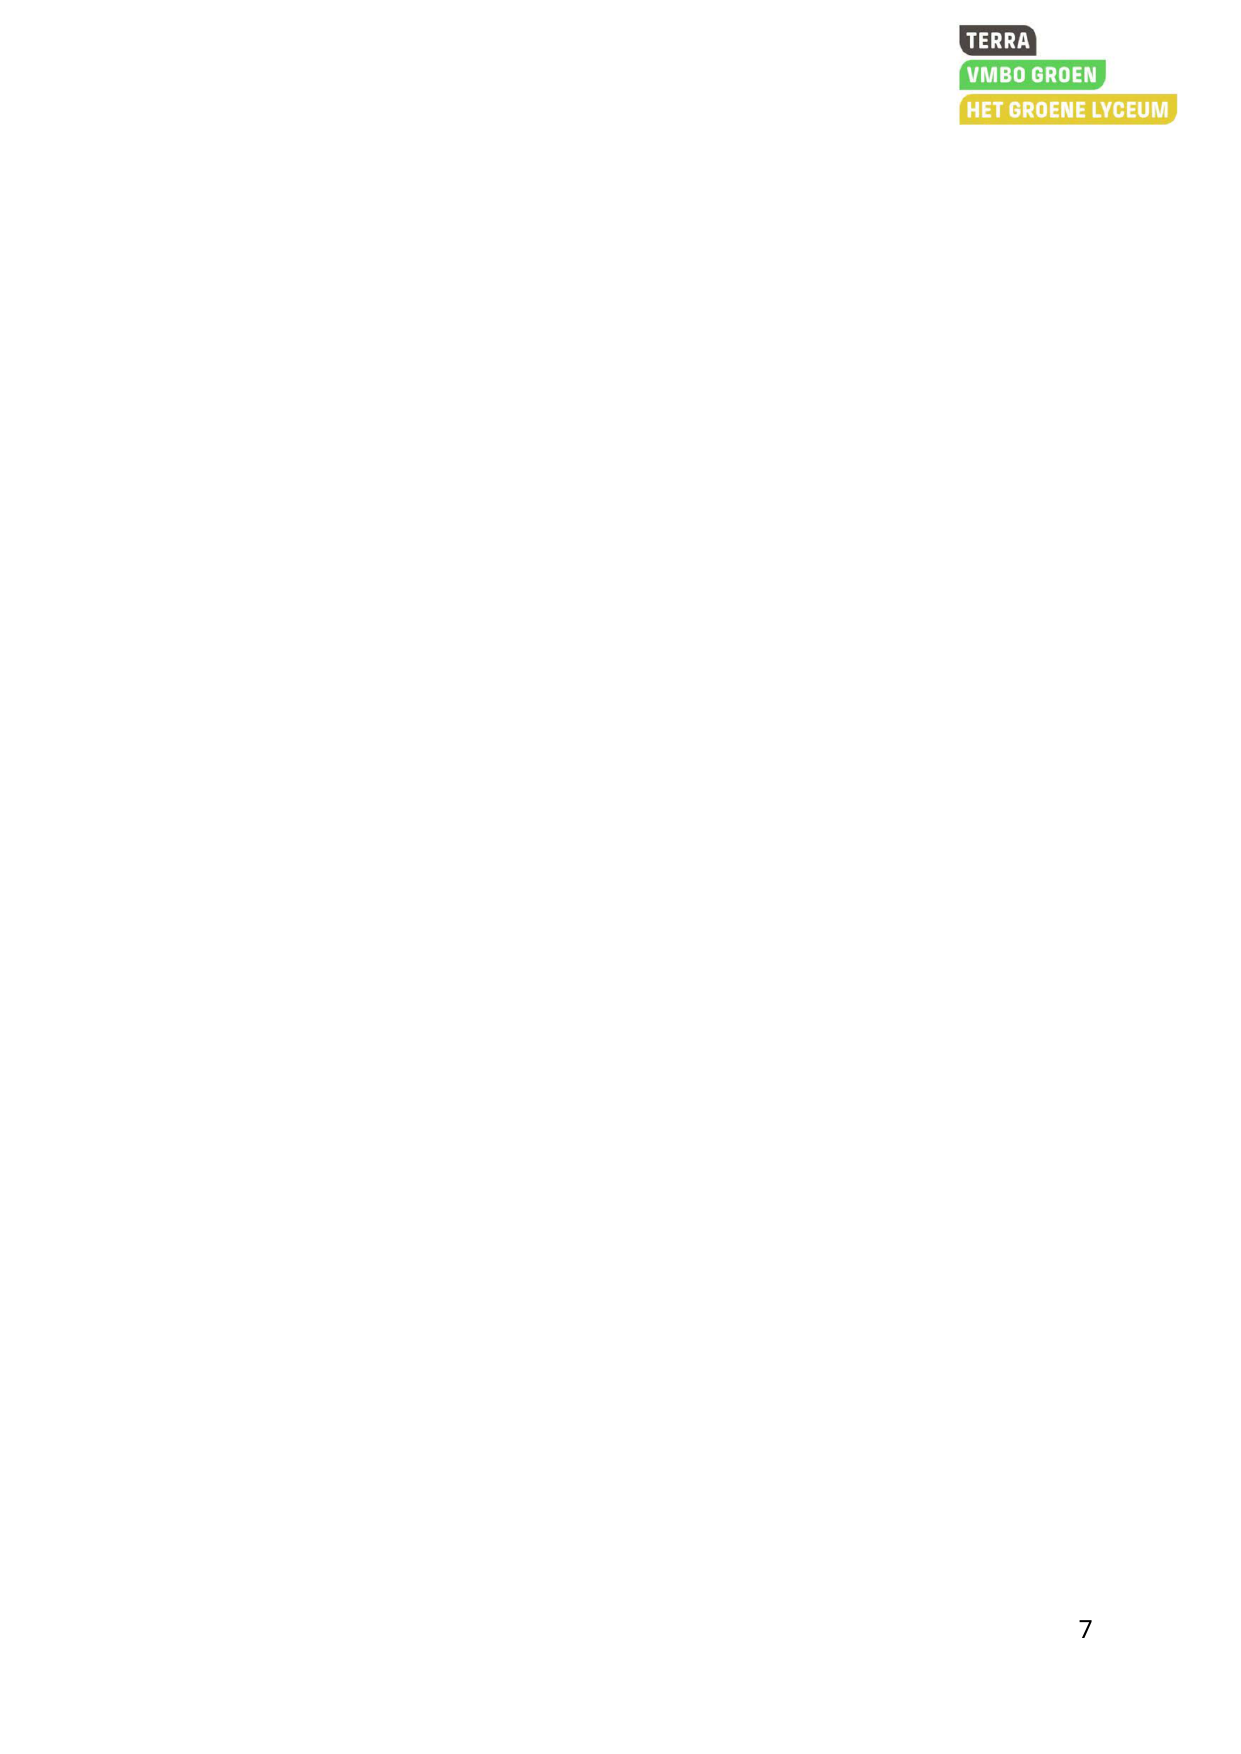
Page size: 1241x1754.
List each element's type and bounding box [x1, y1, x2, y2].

picture [956, 22, 1178, 126]
